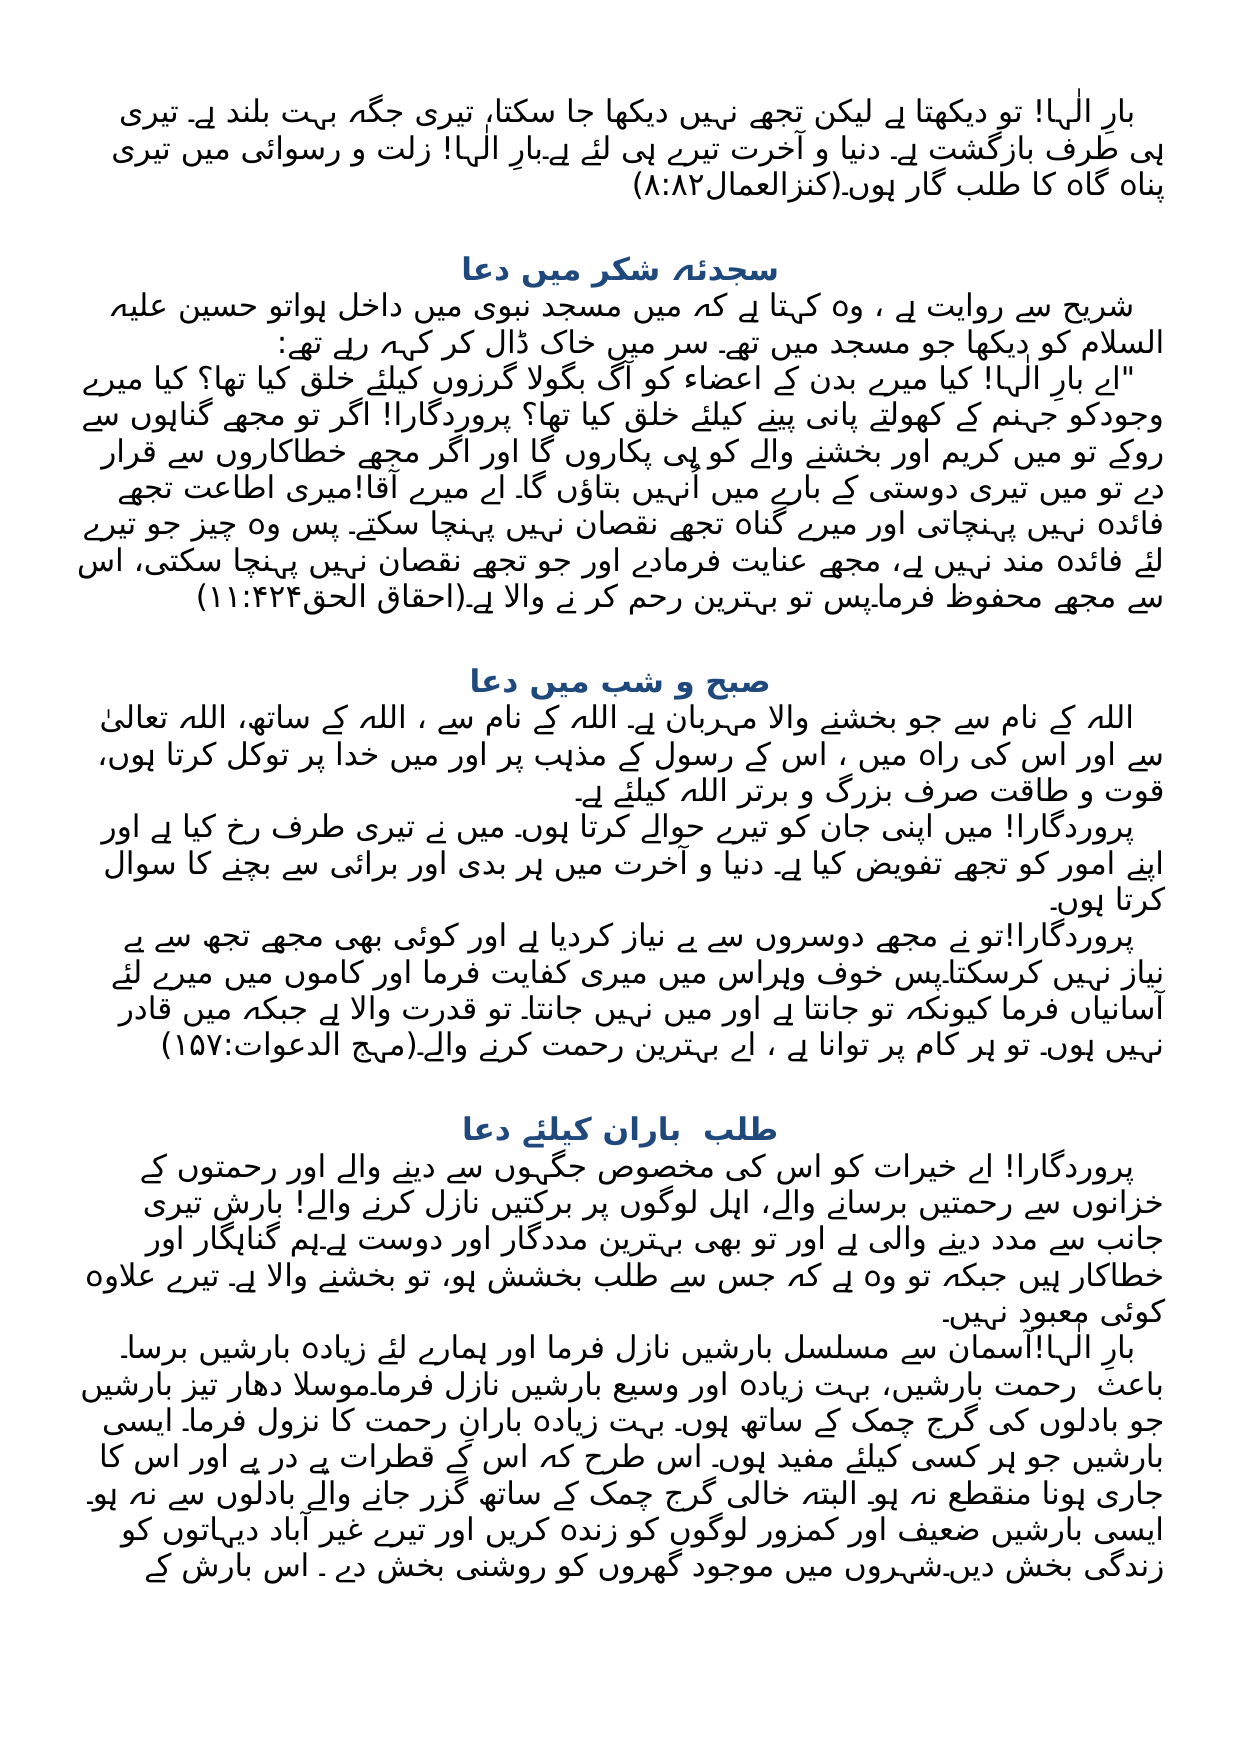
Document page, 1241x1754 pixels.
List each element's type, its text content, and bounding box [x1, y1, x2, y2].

text پروردگارا! میں اپنی جان کو تیرے حوالے کرتا ہوں۔ میں نے تیری طرف رخ کیا ہے اور اپنے امور کو تجھے تفویض کیا ہے۔ دنیا و آخرت میں ہر بدی اور برائی سے بچنے کا سوال کرتا ہوں۔ [75, 809, 1165, 918]
text شریح سے روایت ہے ، وہ کہتا ہے کہ میں مسجد نبوی میں داخل ہواتو حسین علیہ السلام کو دیکھا جو مسجد میں تھے۔ سر میں خاک ڈال کر کہہ رہے تھے: [75, 288, 1165, 360]
subtitle طلب باران کیلئے دعا [75, 1112, 1165, 1148]
subtitle سجدئہ شکر میں دعا [75, 251, 1165, 288]
subtitle صبح و شب میں دعا [75, 663, 1165, 699]
text پروردگارا!تو نے مجھے دوسروں سے بے نیاز کردیا ہے اور کوئی بھی مجھے تجھ سے بے نیاز نہیں کرسکتا۔پس خوف وہراس میں میری کفایت فرما اور کاموں میں میرے لئے آسانیاں فرما کیونکہ تو جانتا ہے اور میں نہیں جانتا۔ تو قدرت والا ہے جبکہ میں قادر نہیں ہوں۔ تو ہر کام پر توانا ہے ، اے بہترین رحمت کرنے والے۔(مہج الدعوات:۱۵۷) [75, 918, 1165, 1063]
text اللہ کے نام سے جو بخشنے والا مہربان ہے۔ اللہ کے نام سے ، اللہ کے ساتھ، اللہ تعالیٰ سے اور اس کی راہ میں ، اس کے رسول کے مذہب پر اور میں خدا پر توکل کرتا ہوں، قوت و طاقت صرف بزرگ و برتر اللہ کیلئے ہے۔ [75, 699, 1165, 809]
text بارِ الٰہا! تو دیکھتا ہے لیکن تجھے نہیں دیکھا جا سکتا، تیری جگہ بہت بلند ہے۔ تیری ہی طرف بازگشت ہے۔ دنیا و آخرت تیرے ہی لئے ہے۔بارِ الٰہا! زلت و رسوائی میں تیری پناہ گاہ کا طلب گار ہوں۔(کنزالعمال۸:۸۲) [75, 94, 1165, 203]
text پروردگارا! اے خیرات کو اس کی مخصوص جگہوں سے دینے والے اور رحمتوں کے خزانوں سے رحمتیں برسانے والے، اہل لوگوں پر برکتیں نازل کرنے والے! بارش تیری جانب سے مدد دینے والی ہے اور تو بھی بہترین مددگار اور دوست ہے۔ہم گناہگار اور خطاکار ہیں جبکہ تو وہ ہے کہ جس سے طلب بخشش ہو، تو بخشنے والا ہے۔ تیرے علاوہ کوئی معبود نہیں۔ [75, 1148, 1165, 1330]
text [75, 1330, 1165, 1584]
text "اے بارِ الٰہا! کیا میرے بدن کے اعضاء کو آگ بگولا گرزوں کیلئے خلق کیا تھا؟ کیا میرے وجودکو جہنم کے کھولتے پانی پینے کیلئے خلق کیا تھا؟ پروردگارا! اگر تو مجھے گناہوں سے روکے تو میں کریم اور بخشنے والے کو ہی پکاروں گا اور اگر مجھے خطاکاروں سے قرار دے تو میں تیری دوستی کے بارے میں اُنہیں بتاؤں گا۔ اے میرے آقا!میری اطاعت تجھے فائدہ نہیں پہنچاتی اور میرے گناہ تجھے نقصان نہیں پہنچا سکتے۔ پس وہ چیز جو تیرے لئے فائدہ مند نہیں ہے، مجھے عنایت فرمادے اور جو تجھے نقصان نہیں پہنچا سکتی، اس سے مجھے محفوظ فرما۔پس تو بہترین رحم کر نے والا ہے۔(احقاق الحق۱۱:۴۲۴) [75, 360, 1165, 615]
